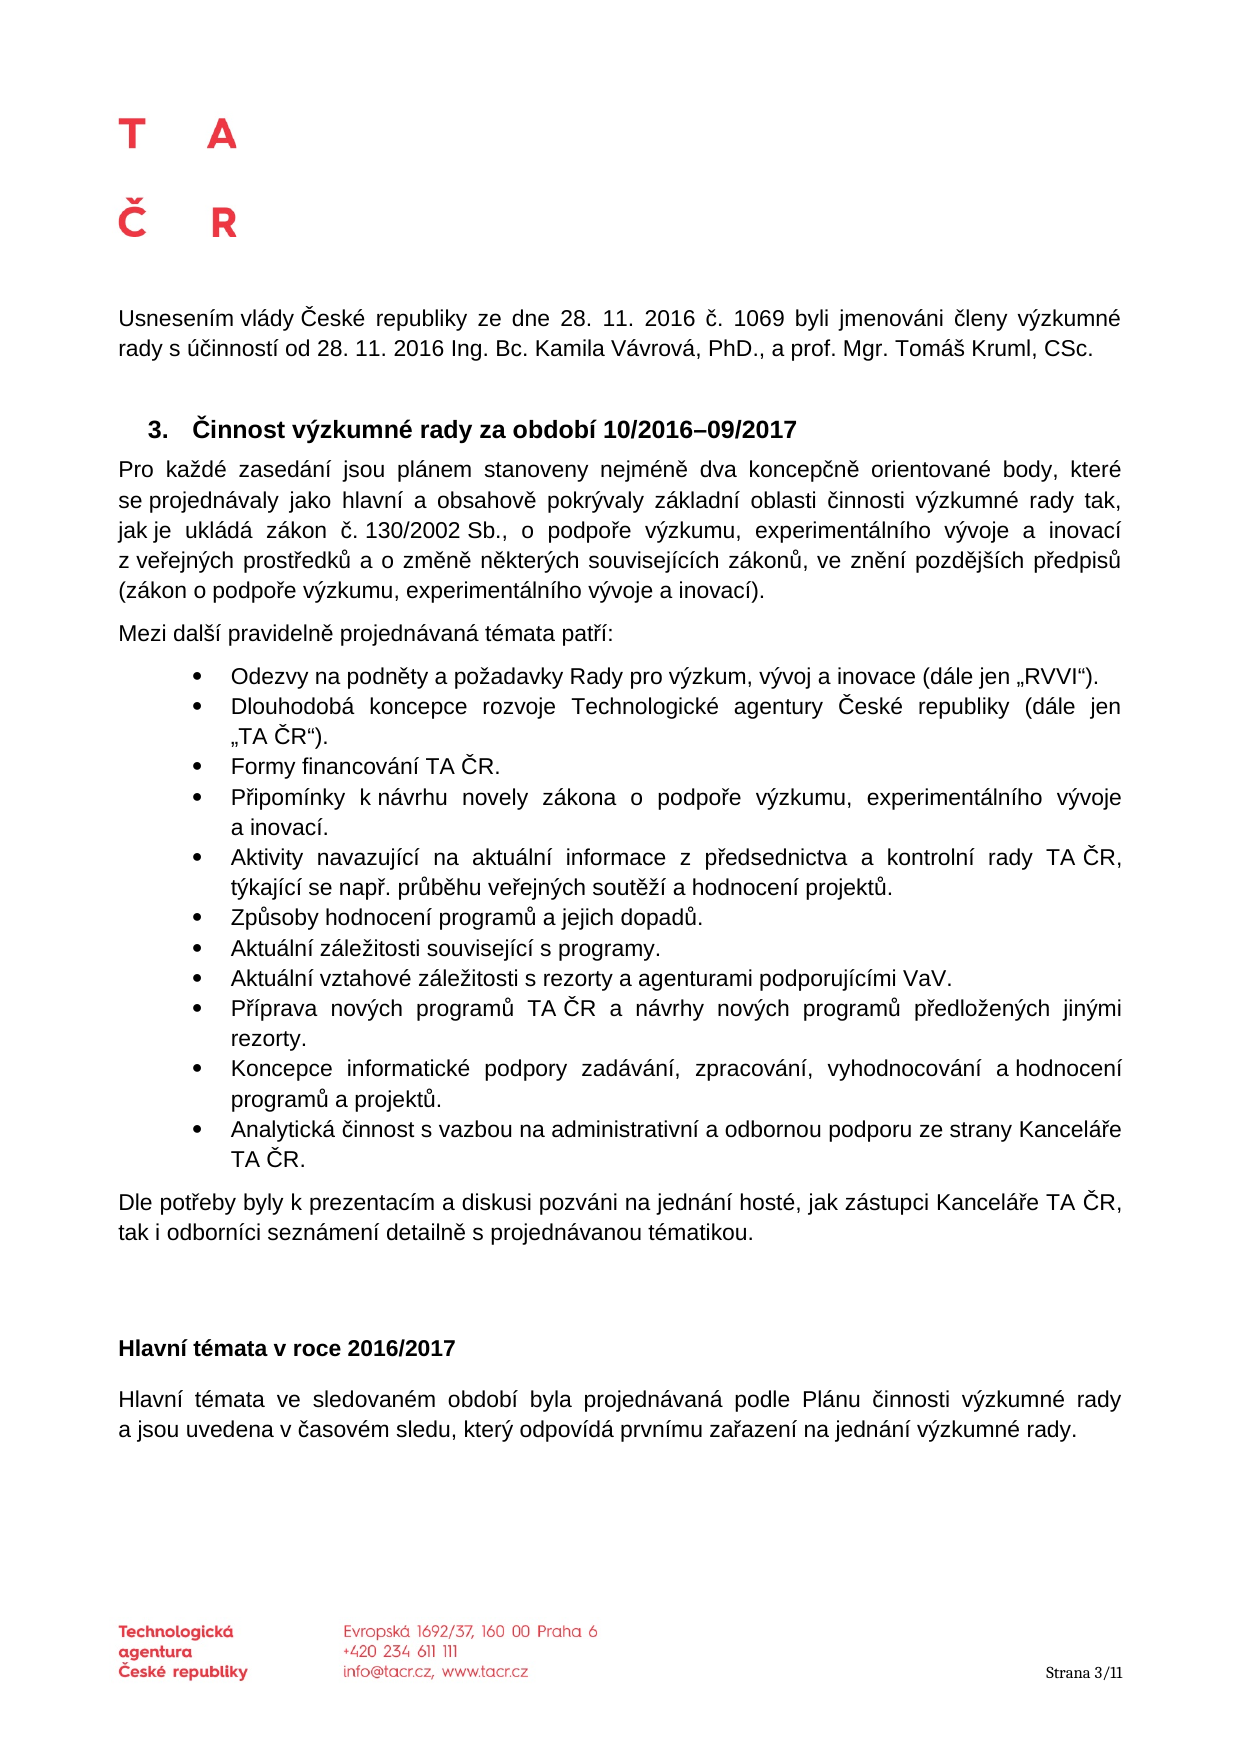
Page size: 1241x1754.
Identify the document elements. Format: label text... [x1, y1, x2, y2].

list Příprava nových programů TA ČR a návrhy nových programů předložených jinými rezorty. [193, 995, 1122, 1051]
text Mezi další pravidelně projednávaná témata patří: [118, 620, 1122, 646]
picture [0, 1617, 609, 1754]
list Koncepce informatické podpory zadávání, zpracování, vyhodnocování a hodnocení programů a projektů. [193, 1055, 1122, 1112]
picture [0, 0, 237, 237]
text Dle potřeby byly k prezentacím a diskusi pozváni na jednání hosté, jak zástupci Kanceláře TA ČR, tak i odborníci seznámení detailně s projednávanou tématikou. [118, 1189, 1122, 1245]
text Hlavní témata v roce 2016/2017 [118, 1334, 1122, 1361]
text Hlavní témata ve sledovaném období byla projednávaná podle Plánu činnosti výzkumné rady a jsou uvedena v časovém sledu, který odpovídá prvnímu zařazení na jednání výzkumné rady. [118, 1386, 1122, 1442]
list Aktivity navazující na aktuální informace z předsednictva a kontrolní rady TA ČR, týkající se např. průběhu veřejných soutěží a hodnocení projektů. [193, 844, 1122, 900]
list Aktuální záležitosti související s programy. [193, 934, 1122, 961]
list Formy financování TA ČR. [193, 753, 1122, 779]
text Usnesením vlády České republiky ze dne 28. 11. 2016 č. 1069 byli jmenováni členy výzkumné rady s účinností od 28. 11. 2016 Ing. Bc. Kamila Vávrová, PhD., a prof. Mgr. Tomáš Kruml, CSc. [118, 331, 1122, 361]
subtitle Činnost výzkumné rady za období 10/2016–09/2017 [118, 415, 1122, 444]
list Způsoby hodnocení programů a jejich dopadů. [193, 904, 1122, 931]
list Odezvy na podněty a požadavky Rady pro výzkum, vývoj a inovace (dále jen „RVVI“). [193, 663, 1122, 689]
text Pro každé zasedání jsou plánem stanoveny nejméně dva koncepčně orientované body, které se projednávaly jako hlavní a obsahově pokrývaly základní oblasti činnosti výzkumné rady tak, jak je ukládá zákon č. 130/2002 Sb., o podpoře výzkumu, experimentálního vývoje a inovací z veřejných prostředků a o změně některých souvisejících zákonů, ve znění pozdějších předpisů (zákon o podpoře výzkumu, experimentálního vývoje a inovací). [118, 456, 1122, 603]
list Aktuální vztahové záležitosti s rezorty a agenturami podporujícími VaV. [193, 965, 1122, 991]
list Dlouhodobá koncepce rozvoje Technologické agentury České republiky (dále jen „TA ČR“). [193, 693, 1122, 749]
list Analytická činnost s vazbou na administrativní a odbornou podporu ze strany Kanceláře TA ČR. [193, 1116, 1122, 1172]
list Připomínky k návrhu novely zákona o podpoře výzkumu, experimentálního vývoje a inovací. [193, 783, 1122, 840]
